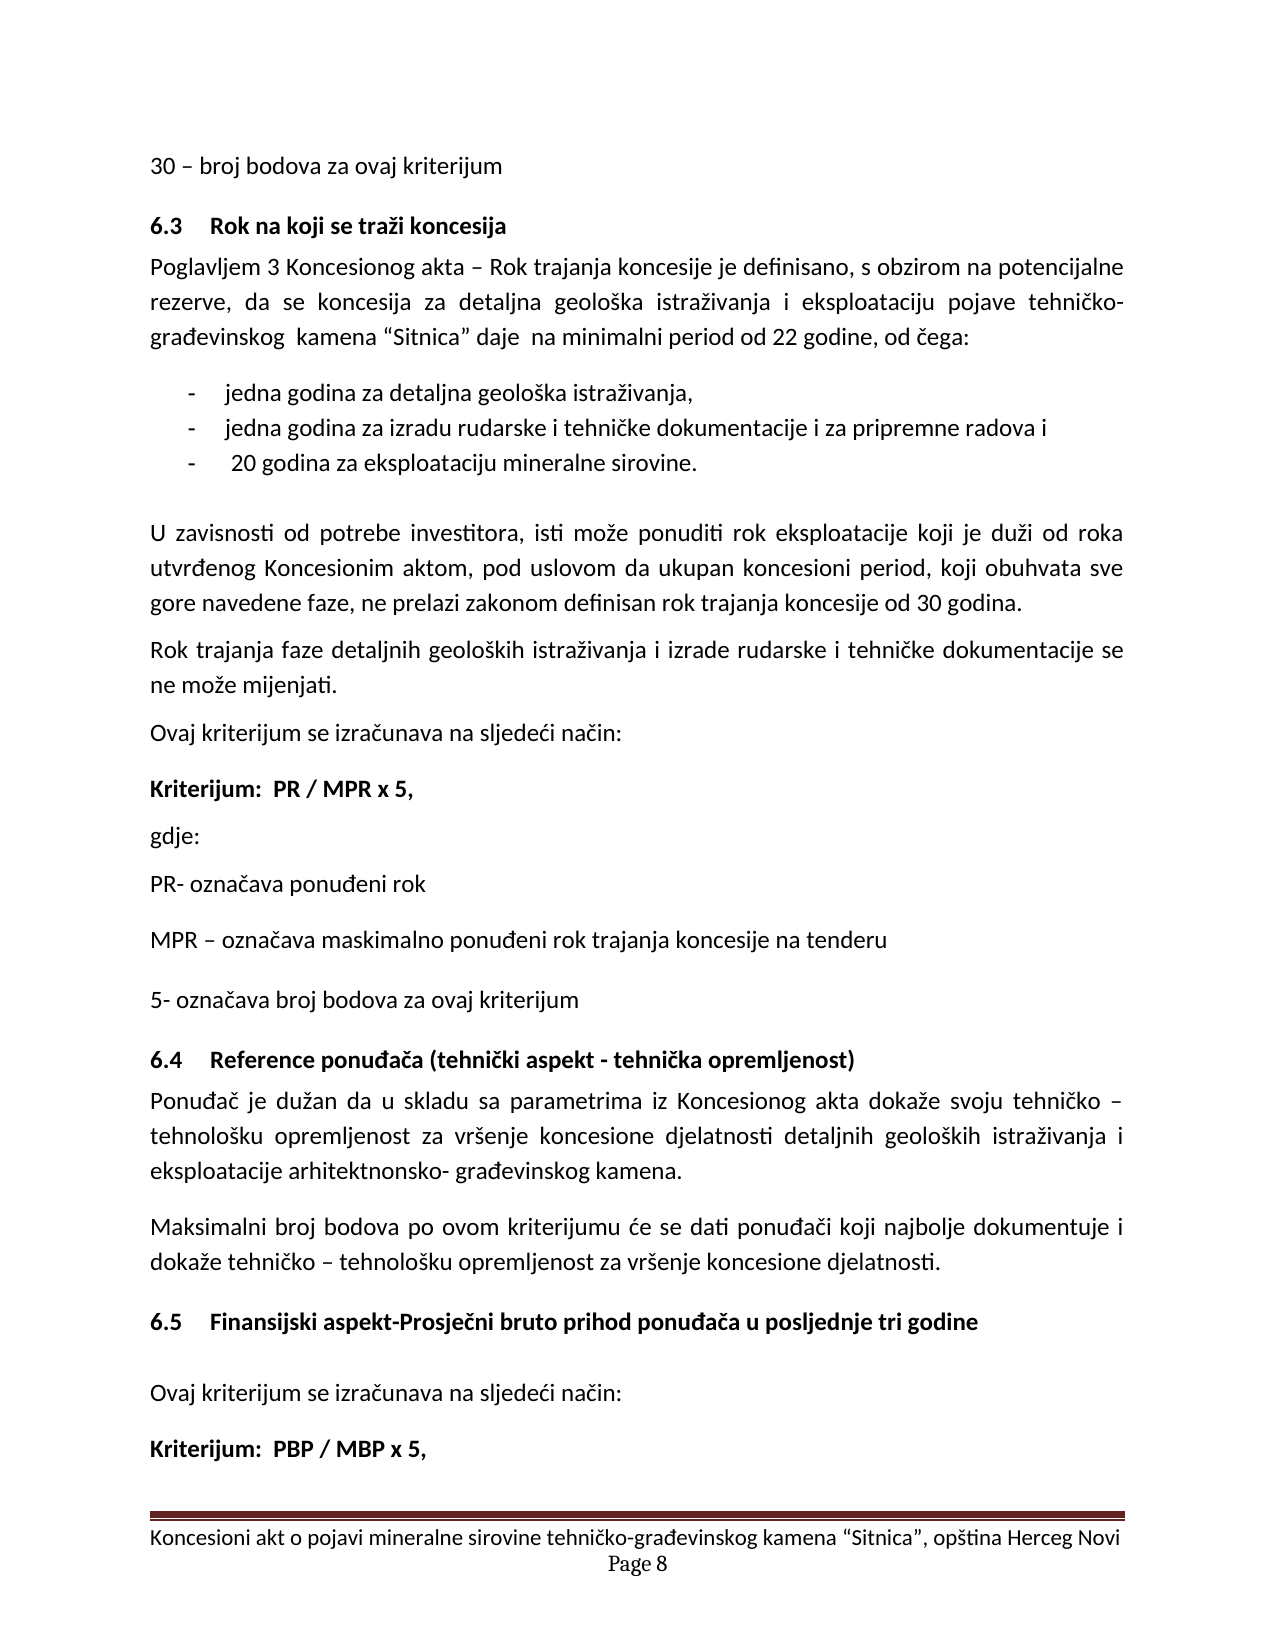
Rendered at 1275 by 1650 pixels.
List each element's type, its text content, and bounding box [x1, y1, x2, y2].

text 30 – broj bodova za ovaj kriterijum [150, 150, 1125, 181]
text Ovaj kriterijum se izračunava na sljedeći način: [150, 1378, 1125, 1408]
text Kriterijum: PR / MPR x 5, [150, 773, 1125, 803]
text gdje: [150, 820, 1125, 851]
text U zavisnosti od potrebe investitora, isti može ponuditi rok eksploatacije koji je duži od roka utvrđenog Koncesionim aktom, pod uslovom da ukupan koncesioni period, koji obuhvata sve gore navedene faze, ne prelazi zakonom definisan rok trajanja koncesije od 30 godina. [150, 517, 1125, 618]
list 20 godina za eksploataciju mineralne sirovine. [187, 447, 1125, 478]
text Ovaj kriterijum se izračunava na sljedeći način: [150, 717, 1125, 748]
list jedna godina za detaljna geološka istraživanja, [187, 377, 1125, 408]
text Maksimalni broj bodova po ovom kriterijumu će se dati ponuđači koji najbolje dokumentuje i dokaže tehničko – tehnološku opremljenost za vršenje koncesione djelatnosti. [150, 1211, 1125, 1276]
subtitle Reference ponuđača (tehnički aspekt - tehnička opremljenost) [150, 1044, 1125, 1074]
text PR- označava ponuđeni rok [150, 868, 1125, 898]
text Rok trajanja faze detaljnih geoloških istraživanja i izrade rudarske i tehničke dokumentacije se ne može mijenjati. [150, 634, 1125, 700]
text Ponuđač je dužan da u skladu sa parametrima iz Koncesionog akta dokaže svoju tehničko – tehnološku opremljenost za vršenje koncesione djelatnosti detaljnih geoloških istraživanja i eksploatacije arhitektnonsko- građevinskog kamena. [150, 1085, 1125, 1186]
text MPR – označava maskimalno ponuđeni rok trajanja koncesije na tenderu [150, 924, 1125, 954]
text Kriterijum: PBP / MBP x 5, [150, 1433, 1125, 1464]
subtitle 5- označava broj bodova za ovaj kriterijum [150, 984, 1125, 1014]
subtitle Rok na koji se traži koncesija [150, 210, 1125, 241]
text Poglavljem 3 Koncesionog akta – Rok trajanja koncesije je definisano, s obzirom na potencijalne rezerve, da se koncesija za detaljna geološka istraživanja i eksploataciju pojave tehničko-građevinskog kamena “Sitnica” daje na minimalni period od 22 godine, od čega: [150, 251, 1125, 352]
subtitle Finansijski aspekt-Prosječni bruto prihod ponuđača u posljednje tri godine [150, 1306, 1125, 1336]
list jedna godina za izradu rudarske i tehničke dokumentacije i za pripremne radova i [187, 412, 1125, 443]
